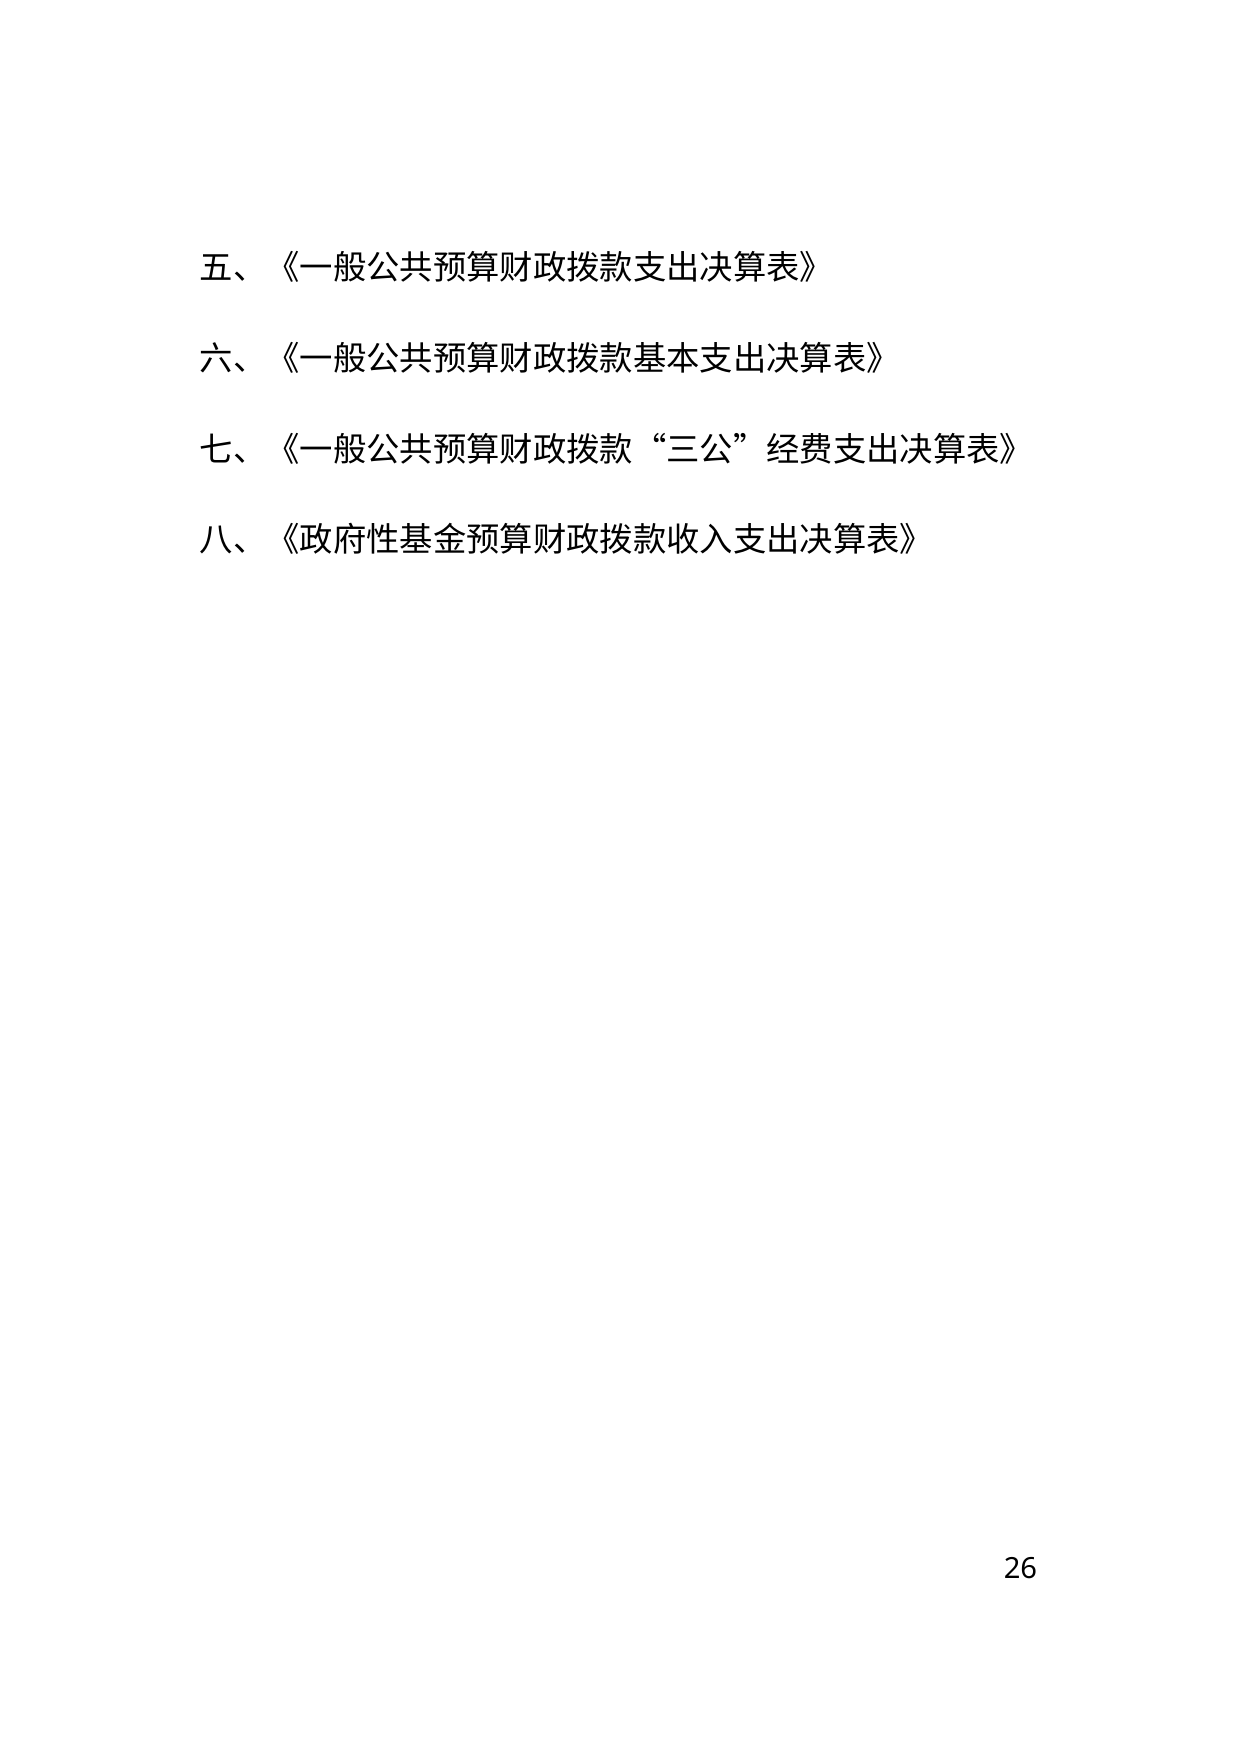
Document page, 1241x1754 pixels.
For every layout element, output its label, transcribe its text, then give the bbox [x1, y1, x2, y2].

text 七、《一般公共预算财政拨款“三公”经费支出决算表》 [133, 401, 1107, 492]
text 五、《一般公共预算财政拨款支出决算表》 [133, 220, 1107, 311]
text 六、《一般公共预算财政拨款基本支出决算表》 [133, 311, 1107, 401]
text 八、《政府性基金预算财政拨款收入支出决算表》 [133, 492, 1107, 582]
